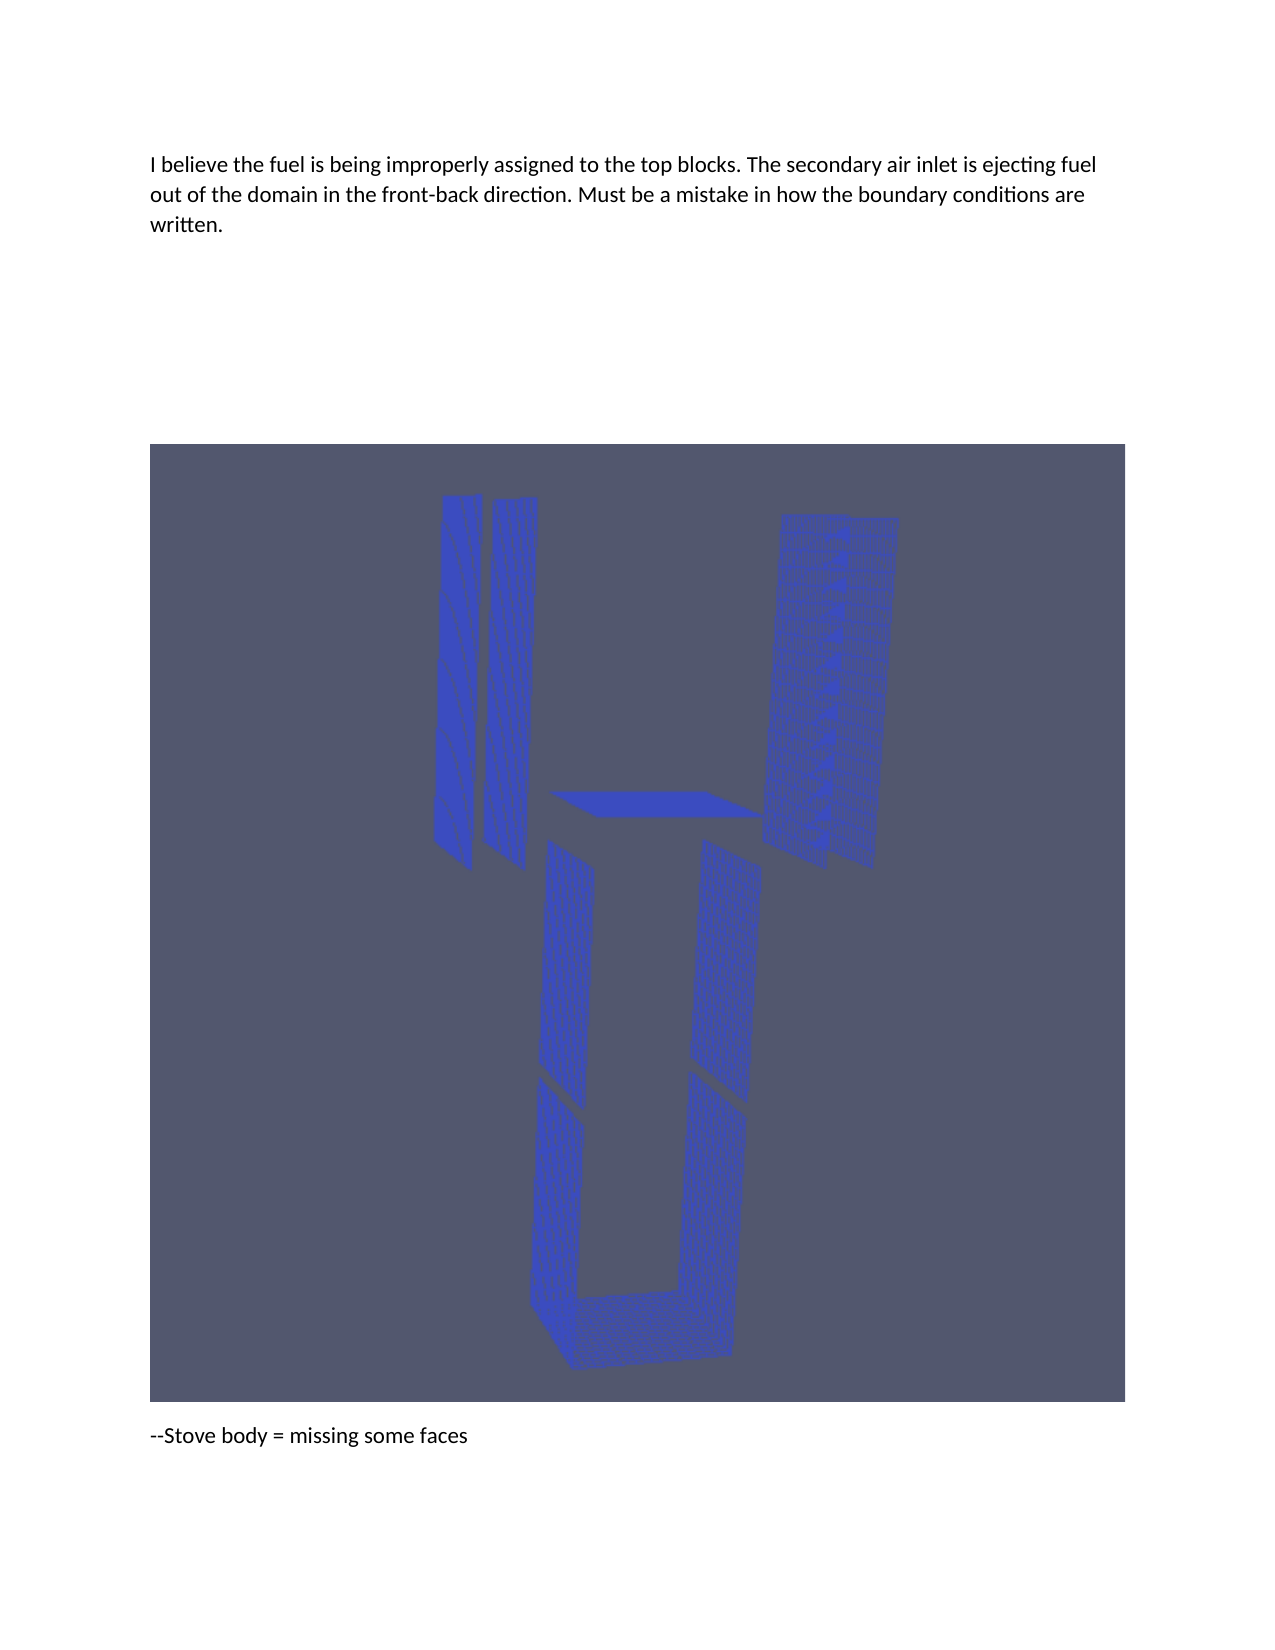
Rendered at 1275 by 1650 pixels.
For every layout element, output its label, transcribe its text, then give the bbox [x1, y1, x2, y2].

text --Stove body = missing some faces [150, 1421, 1125, 1449]
picture [150, 444, 1125, 1402]
text I believe the fuel is being improperly assigned to the top blocks. The secondary air inlet is ejecting fuel out of the domain in the front-back direction. Must be a mistake in how the boundary conditions are written. [150, 150, 1125, 238]
